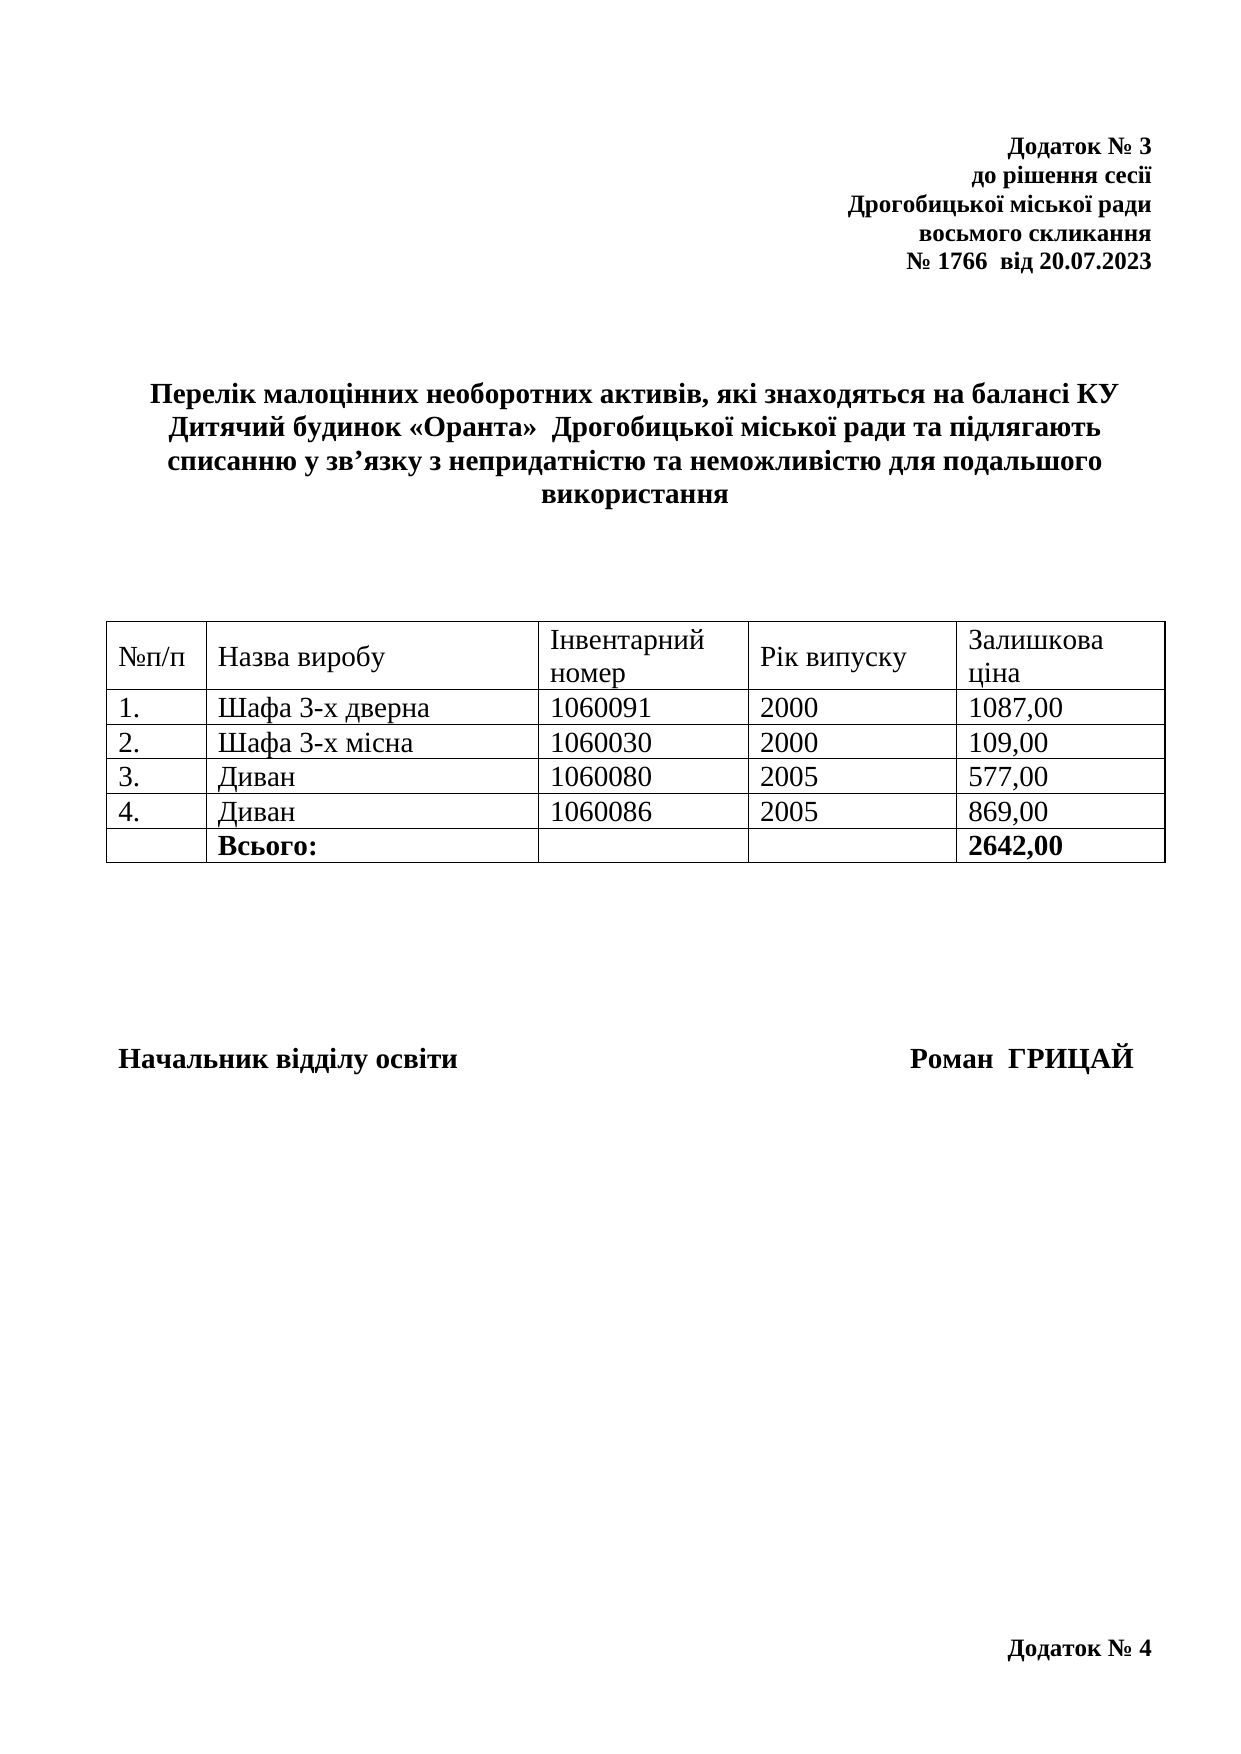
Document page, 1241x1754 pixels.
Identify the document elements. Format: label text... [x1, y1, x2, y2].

table_cell 1060080 [539, 759, 748, 793]
table_cell Шафа 3-х місна [207, 725, 538, 758]
table_cell 2000 [749, 725, 956, 758]
table_cell 2. [107, 725, 206, 758]
table_cell Шафа 3-х дверна [207, 690, 538, 724]
table_header Залишкова ціна [957, 622, 1164, 689]
table_cell 1060086 [539, 794, 748, 827]
text Дрогобицької міської ради [118, 189, 1152, 218]
table_cell 1060091 [539, 690, 748, 724]
table_cell 2005 [749, 794, 956, 827]
table_cell 1. [107, 690, 206, 724]
text № 1766 від 20.07.2023 [118, 246, 1152, 275]
table_cell [749, 829, 956, 862]
table_cell Диван [207, 759, 538, 793]
text до рішення сесії [118, 160, 1152, 189]
text Начальник відділу освіти Роман ГРИЦАЙ [118, 1041, 1152, 1074]
text Додаток № 4 [118, 1633, 1152, 1661]
table_cell 4. [107, 794, 206, 827]
table_cell 1087,00 [957, 690, 1164, 724]
table_cell 109,00 [957, 725, 1164, 758]
table_cell Диван [207, 794, 538, 827]
table_cell 1060030 [539, 725, 748, 758]
table_header №п/п [107, 622, 206, 689]
table_cell 3. [107, 759, 206, 793]
table_cell 869,00 [957, 794, 1164, 827]
text Перелік малоцінних необоротних активів, які знаходяться на балансі КУ Дитячий будинок «Оранта» Дрогобицької міської ради та підлягають списанню у зв’язку з непридатністю та неможливістю для подальшого використання [118, 376, 1152, 510]
text Додаток № 3 [118, 131, 1152, 160]
table_cell [539, 829, 748, 862]
table_cell Всього: [207, 829, 538, 862]
table_cell 2005 [749, 759, 956, 793]
table_header Назва виробу [207, 622, 538, 689]
text восьмого скликання [118, 218, 1152, 246]
table_cell [107, 829, 206, 862]
table_cell 2000 [749, 690, 956, 724]
table_header Інвентарний номер [539, 622, 748, 689]
table_header Рік випуску [749, 622, 956, 689]
table_cell 577,00 [957, 759, 1164, 793]
table_cell 2642,00 [957, 829, 1164, 862]
